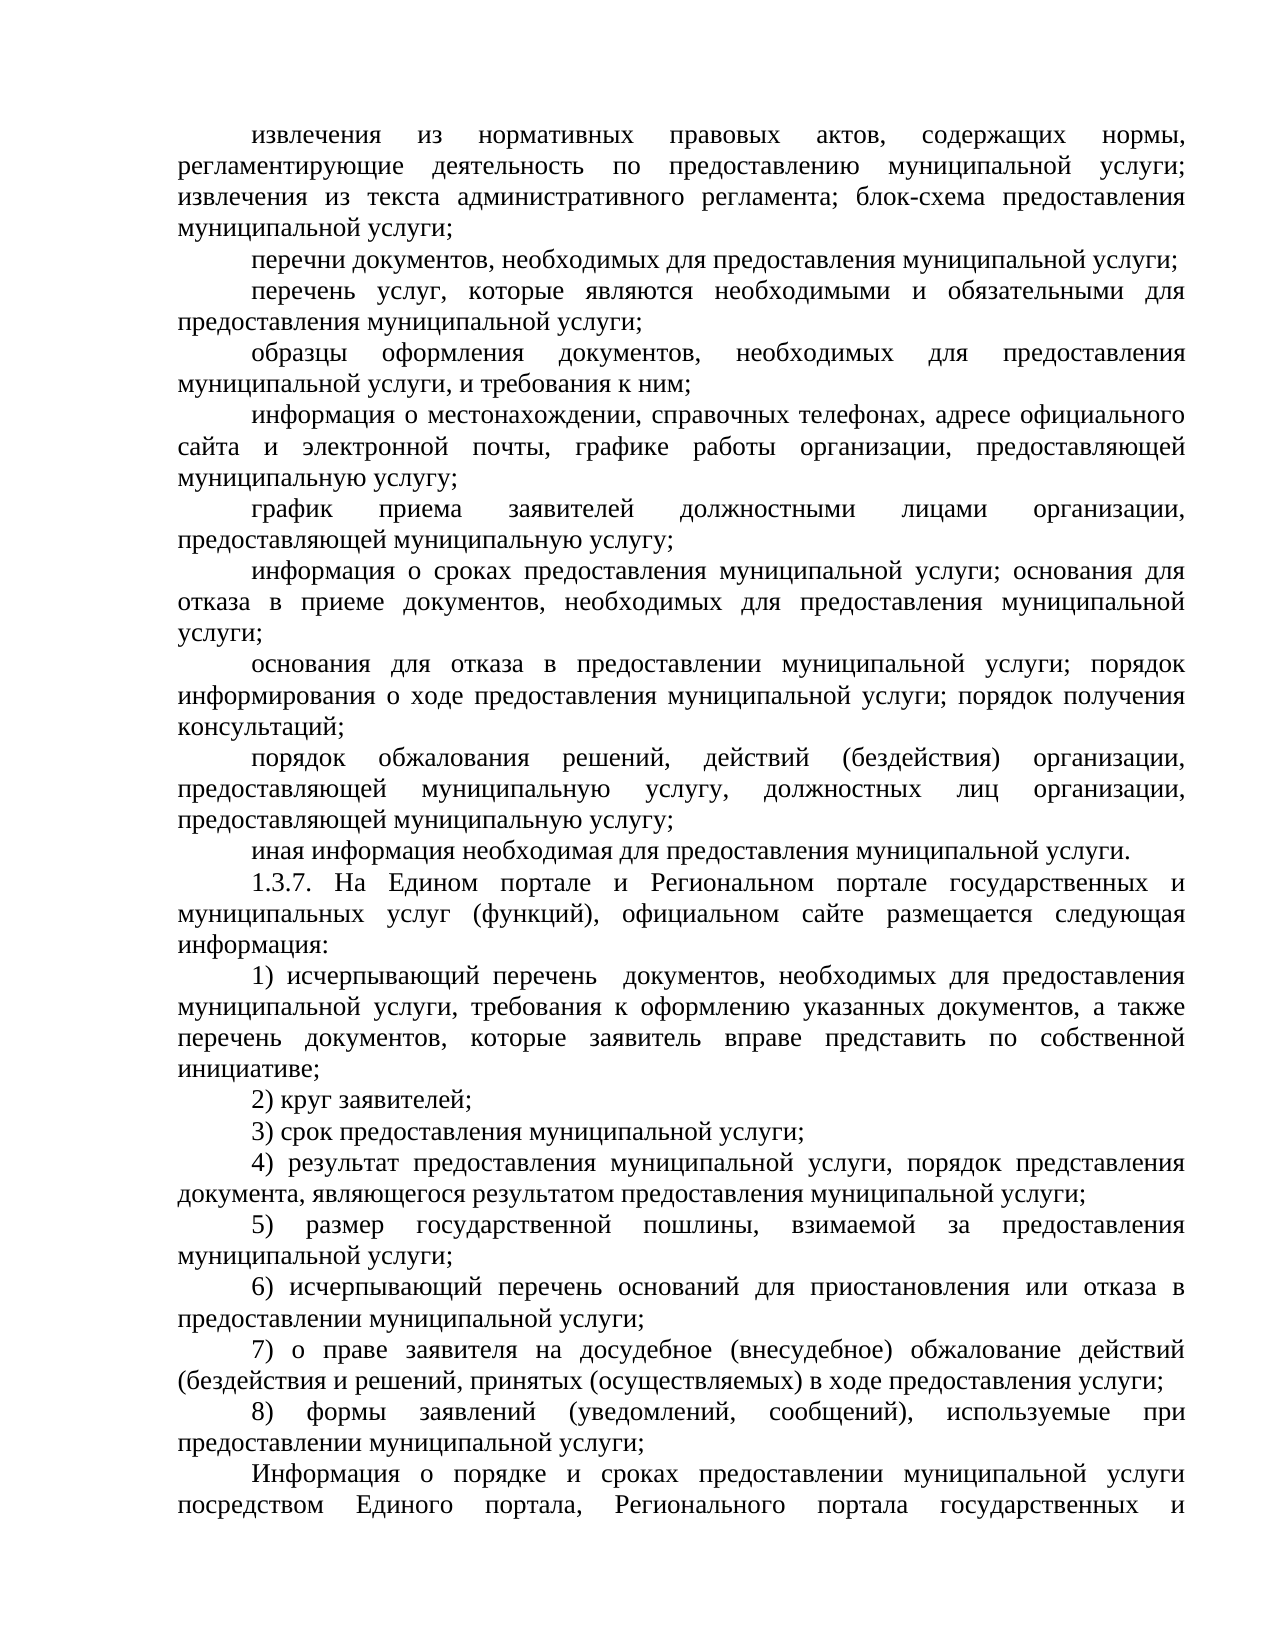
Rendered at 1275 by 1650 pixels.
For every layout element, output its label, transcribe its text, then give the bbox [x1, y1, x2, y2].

text 2) круг заявителей; [177, 1084, 1186, 1115]
text порядок обжалования решений, действий (бездействия) организации, предоставляющей муниципальную услугу, должностных лиц организации, предоставляющей муниципальную услугу; [177, 741, 1186, 834]
text образцы оформления документов, необходимых для предоставления муниципальной услуги, и требования к ним; [177, 336, 1186, 398]
text информация о сроках предоставления муниципальной услуги; основания для отказа в приеме документов, необходимых для предоставления муниципальной услуги; [177, 554, 1186, 648]
text 1) исчерпывающий перечень документов, необходимых для предоставления муниципальной услуги, требования к оформлению указанных документов, а также перечень документов, которые заявитель вправе представить по собственной инициативе; [177, 959, 1186, 1084]
text перечни документов, необходимых для предоставления муниципальной услуги; [177, 243, 1186, 274]
text информация о местонахождении, справочных телефонах, адресе официального сайта и электронной почты, графике работы организации, предоставляющей муниципальную услугу; [177, 398, 1186, 492]
text 5) размер государственной пошлины, взимаемой за предоставления муниципальной услуги; [177, 1208, 1186, 1271]
text 4) результат предоставления муниципальной услуги, порядок представления документа, являющегося результатом предоставления муниципальной услуги; [177, 1146, 1186, 1208]
text 7) о праве заявителя на досудебное (внесудебное) обжалование действий (бездействия и решений, принятых (осуществляемых) в ходе предоставления услуги; [177, 1333, 1186, 1395]
text перечень услуг, которые являются необходимыми и обязательными для предоставления муниципальной услуги; [177, 274, 1186, 336]
text 6) исчерпывающий перечень оснований для приостановления или отказа в предоставлении муниципальной услуги; [177, 1271, 1186, 1333]
text основания для отказа в предоставлении муниципальной услуги; порядок информирования о ходе предоставления муниципальной услуги; порядок получения консультаций; [177, 648, 1186, 741]
text 3) срок предоставления муниципальной услуги; [177, 1115, 1186, 1146]
text иная информация необходимая для предоставления муниципальной услуги. [177, 834, 1186, 866]
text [177, 1457, 1186, 1520]
text график приема заявителей должностными лицами организации, предоставляющей муниципальную услугу; [177, 492, 1186, 554]
text извлечения из нормативных правовых актов, содержащих нормы, регламентирующие деятельность по предоставлению муниципальной услуги; извлечения из текста административного регламента; блок-схема предоставления муниципальной услуги; [177, 118, 1186, 243]
text 8) формы заявлений (уведомлений, сообщений), используемые при предоставлении муниципальной услуги; [177, 1395, 1186, 1457]
text 1.3.7. На Едином портале и Региональном портале государственных и муниципальных услуг (функций), официальном сайте размещается следующая информация: [177, 866, 1186, 959]
